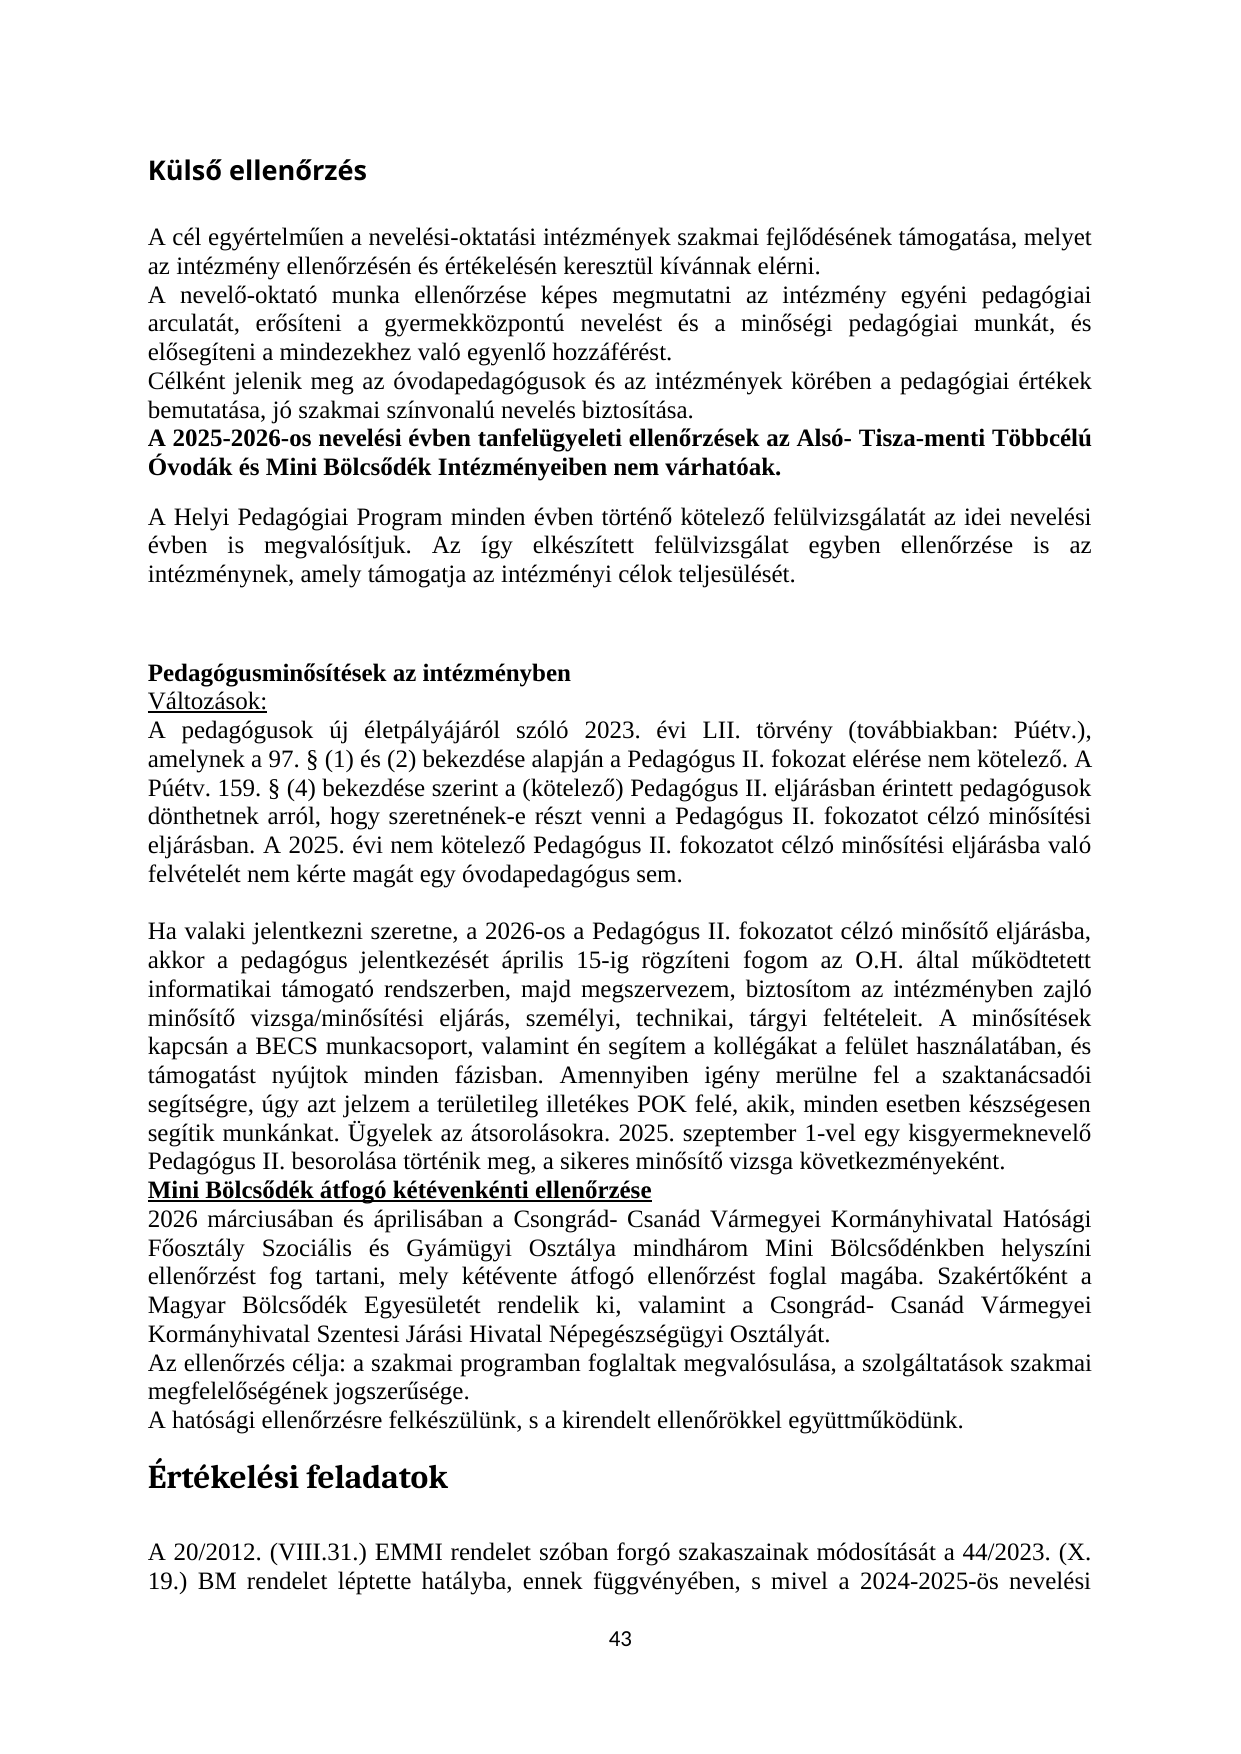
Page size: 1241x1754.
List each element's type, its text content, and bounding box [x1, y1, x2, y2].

text A 2025-2026-os nevelési évben tanfelügyeleti ellenőrzések az Alsó- Tisza-menti Többcélú Óvodák és Mini Bölcsődék Intézményeiben nem várhatóak. [148, 423, 1093, 481]
text Az ellenőrzés célja: a szakmai programban foglaltak megvalósulása, a szolgáltatások szakmai megfelelőségének jogszerűsége. [148, 1348, 1093, 1405]
text A hatósági ellenőrzésre felkészülünk, s a kirendelt ellenőrökkel együttműködünk. [148, 1405, 1093, 1434]
text Változások: [148, 686, 1093, 715]
subtitle Értékelési feladatok [148, 1459, 1093, 1497]
text A Helyi Pedagógiai Program minden évben történő kötelező felülvizsgálatát az idei nevelési évben is megvalósítjuk. Az így elkészített felülvizsgálat egyben ellenőrzése is az intézménynek, amely támogatja az intézményi célok teljesülését. [148, 502, 1093, 588]
text 2026 márciusában és áprilisában a Csongrád- Csanád Vármegyei Kormányhivatal Hatósági Főosztály Szociális és Gyámügyi Osztálya mindhárom Mini Bölcsődénkben helyszíni ellenőrzést fog tartani, mely kétévente átfogó ellenőrzést foglal magába. Szakértőként a Magyar Bölcsődék Egyesületét rendelik ki, valamint a Csongrád- Csanád Vármegyei Kormányhivatal Szentesi Járási Hivatal Népegészségügyi Osztályát. [148, 1204, 1093, 1348]
text A cél egyértelműen a nevelési-oktatási intézmények szakmai fejlődésének támogatása, melyet az intézmény ellenőrzésén és értékelésén keresztül kívánnak elérni. [148, 222, 1093, 280]
text A nevelő-oktató munka ellenőrzése képes megmutatni az intézmény egyéni pedagógiai arculatát, erősíteni a gyermekközpontú nevelést és a minőségi pedagógiai munkát, és elősegíteni a mindezekhez való egyenlő hozzáférést. [148, 280, 1093, 366]
text Célként jelenik meg az óvodapedagógusok és az intézmények körében a pedagógiai értékek bemutatása, jó szakmai színvonalú nevelés biztosítása. [148, 366, 1093, 423]
text A pedagógusok új életpályájáról szóló 2023. évi LII. törvény (továbbiakban: Púétv.), amelynek a 97. § (1) és (2) bekezdése alapján a Pedagógus II. fokozat elérése nem kötelező. A Púétv. 159. § (4) bekezdése szerint a (kötelező) Pedagógus II. eljárásban érintett pedagógusok dönthetnek arról, hogy szeretnének-e részt venni a Pedagógus II. fokozatot célzó minősítési eljárásban. A 2025. évi nem kötelező Pedagógus II. fokozatot célzó minősítési eljárásba való felvételét nem kérte magát egy óvodapedagógus sem. [148, 715, 1093, 888]
subtitle Külső ellenőrzés [148, 152, 1093, 189]
text Mini Bölcsődék átfogó kétévenkénti ellenőrzése [148, 1175, 1093, 1204]
text Ha valaki jelentkezni szeretne, a 2026-os a Pedagógus II. fokozatot célzó minősítő eljárásba, akkor a pedagógus jelentkezését április 15-ig rögzíteni fogom az O.H. által működtetett informatikai támogató rendszerben, majd megszervezem, biztosítom az intézményben zajló minősítő vizsga/minősítési eljárás, személyi, technikai, tárgyi feltételeit. A minősítések kapcsán a BECS munkacsoport, valamint én segítem a kollégákat a felület használatában, és támogatást nyújtok minden fázisban. Amennyiben igény merülne fel a szaktanácsadói segítségre, úgy azt jelzem a területileg illetékes POK felé, akik, minden esetben készségesen segítik munkánkat. Ügyelek az átsorolásokra. 2025. szeptember 1-vel egy kisgyermeknevelő Pedagógus II. besorolása történik meg, a sikeres minősítő vizsga következményeként. [148, 916, 1093, 1175]
subtitle Pedagógusminősítések az intézményben [148, 658, 1093, 686]
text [148, 1537, 1093, 1594]
